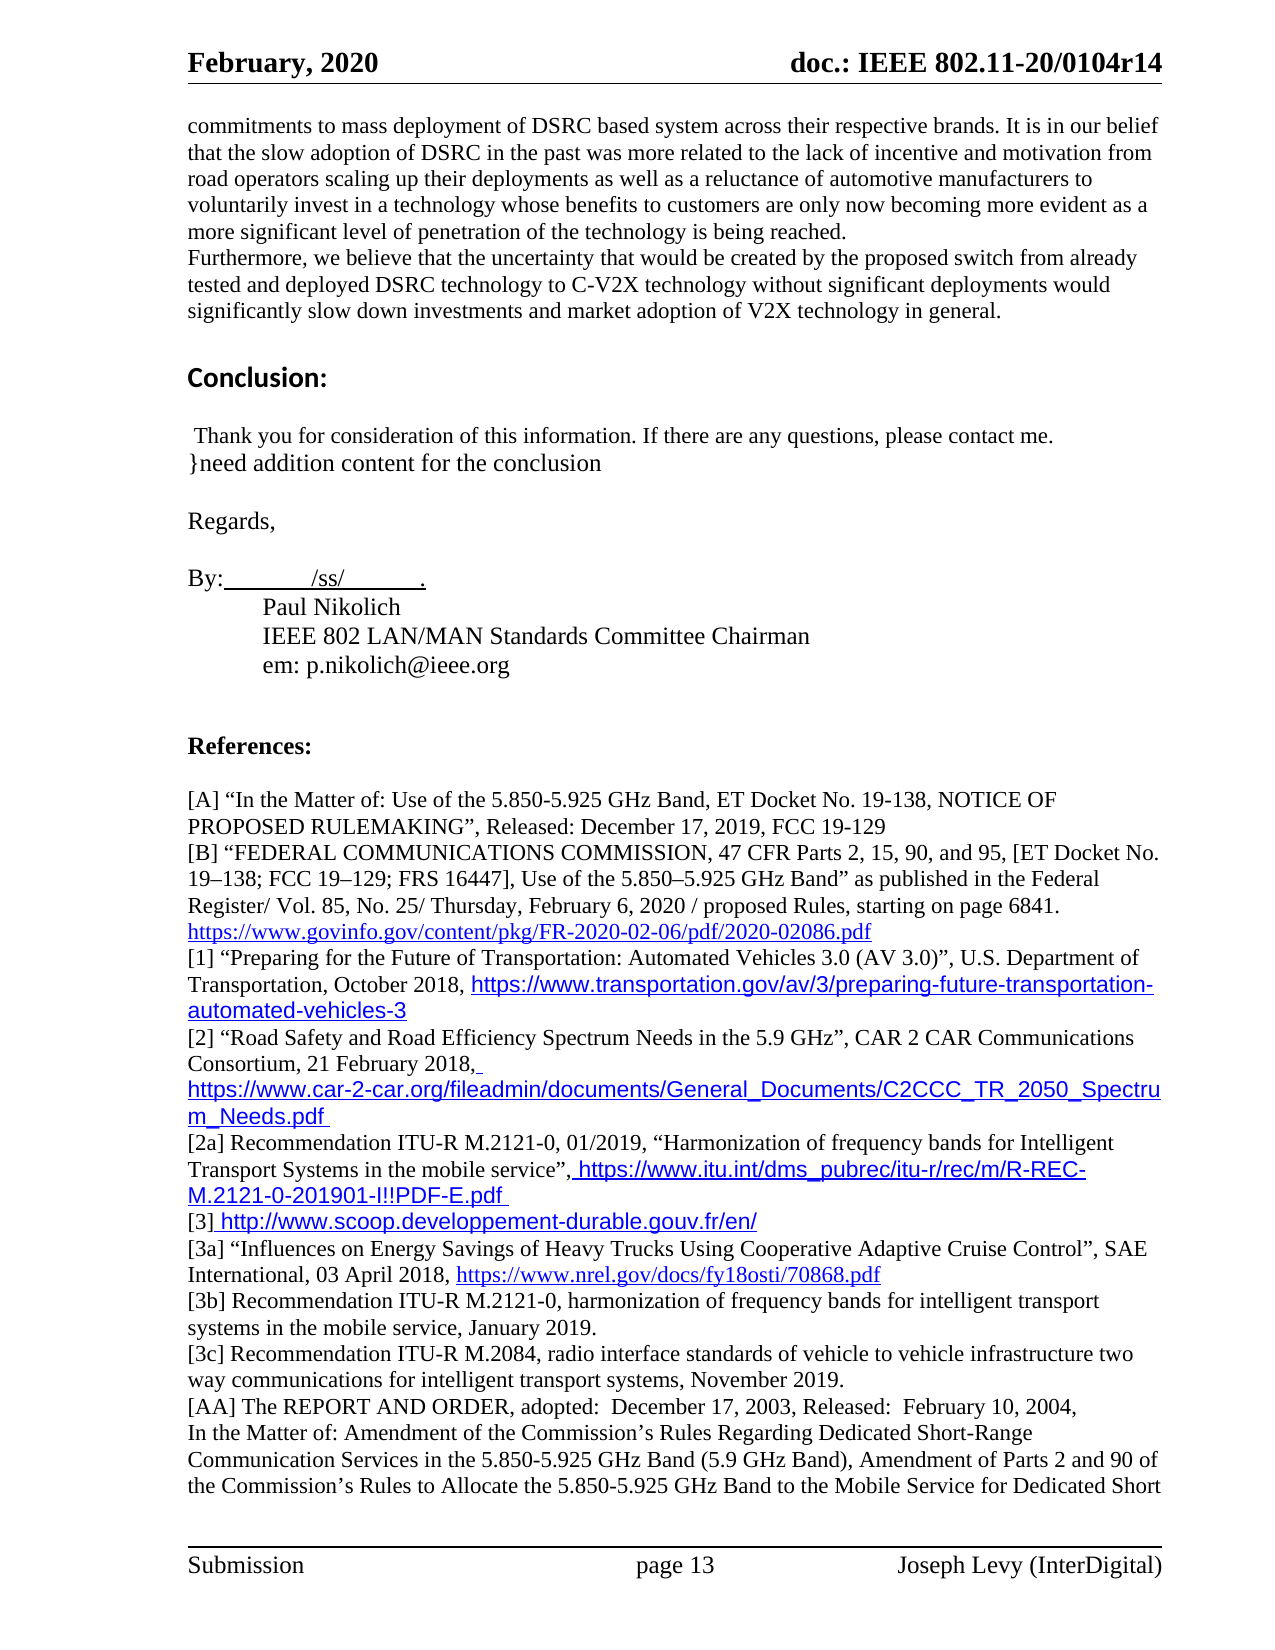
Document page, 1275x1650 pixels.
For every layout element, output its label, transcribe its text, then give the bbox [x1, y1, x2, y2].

text Regards, [187, 506, 1162, 535]
text [2] “Road Safety and Road Efficiency Spectrum Needs in the 5.9 GHz”, CAR 2 CAR Communications Consortium, 21 February 2018, https://www.car-2-car.org/fileadmin/documents/General_Documents/C2CCC_TR_2050_Spectrum_Needs.pdf [187, 1024, 1162, 1129]
text em: p.nikolich@ieee.org [187, 650, 1162, 678]
text IEEE 802 LAN/MAN Standards Committee Chairman [187, 621, 1162, 650]
text [3c] Recommendation ITU-R M.2084, radio interface standards of vehicle to vehicle infrastructure two way communications for intelligent transport systems, November 2019. [187, 1340, 1162, 1393]
text [1] “Preparing for the Future of Transportation: Automated Vehicles 3.0 (AV 3.0)”, U.S. Department of Transportation, October 2018, https://www.transportation.gov/av/3/preparing-future-transportation-automated-vehicles-3 [187, 944, 1162, 1024]
text }need addition content for the conclusion [187, 448, 1162, 477]
text Thank you for consideration of this information. If there are any questions, please contact me. [187, 422, 1162, 448]
text [A] “In the Matter of: Use of the 5.850-5.925 GHz Band, ET Docket No. 19-138, NOTICE OF PROPOSED RULEMAKING”, Released: December 17, 2019, FCC 19-129 [187, 786, 1162, 839]
text [B] “FEDERAL COMMUNICATIONS COMMISSION, 47 CFR Parts 2, 15, 90, and 95, [ET Docket No. 19–138; FCC 19–129; FRS 16447], Use of the 5.850–5.925 GHz Band” as published in the Federal Register/ Vol. 85, No. 25/ Thursday, February 6, 2020 / proposed Rules, starting on page 6841. https://www.govinfo.gov/content/pkg/FR-2020-02-06/pdf/2020-02086.pdf [187, 839, 1162, 944]
text [3a] “Influences on Energy Savings of Heavy Trucks Using Cooperative Adaptive Cruise Control”, SAE International, 03 April 2018, https://www.nrel.gov/docs/fy18osti/70868.pdf [187, 1235, 1162, 1287]
text Paul Nikolich [187, 592, 1162, 621]
text Conclusion: [187, 359, 1162, 394]
text [3] http://www.scoop.developpement-durable.gouv.fr/en/ [187, 1208, 1162, 1235]
text [3b] Recommendation ITU-R M.2121-0, harmonization of frequency bands for intelligent transport systems in the mobile service, January 2019. [187, 1287, 1162, 1340]
text References: [187, 731, 1162, 760]
text [AA] The REPORT AND ORDER, adopted: December 17, 2003, Released: February 10, 2004, [187, 1393, 1162, 1419]
text By: /ss/ . [187, 563, 1162, 592]
text [2a] Recommendation ITU-R M.2121-0, 01/2019, “Harmonization of frequency bands for Intelligent Transport Systems in the mobile service”, https://www.itu.int/dms_pubrec/itu-r/rec/m/R-REC-M.2121-0-201901-I!!PDF-E.pdf [187, 1129, 1162, 1208]
